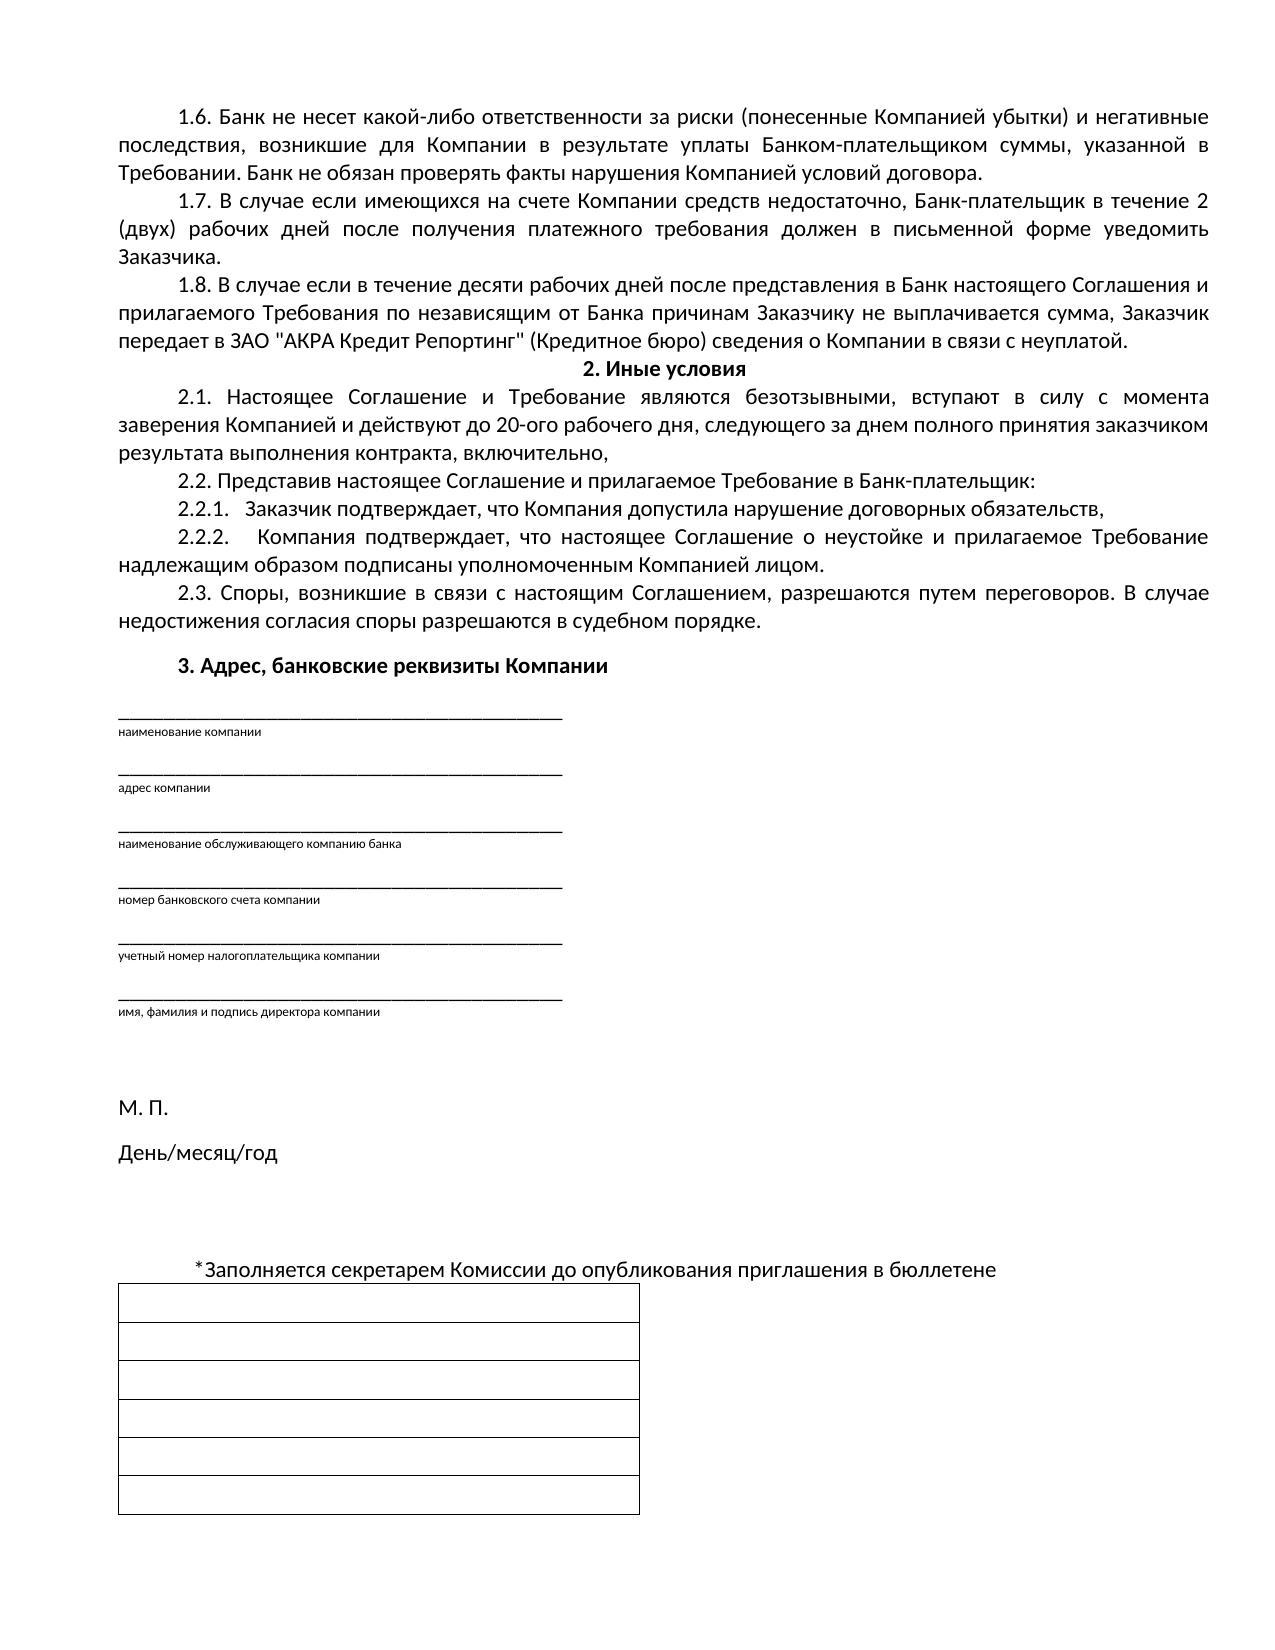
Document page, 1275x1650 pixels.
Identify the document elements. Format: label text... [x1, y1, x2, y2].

text 2.1. Настоящее Соглашение и Требование являются безотзывными, вступают в силу с момента заверения Компанией и действуют до 20-ого рабочего дня, следующего за днем полного принятия заказчиком результата выполнения контракта, включительно, [118, 382, 1211, 466]
text _______________________________________ [118, 808, 1211, 836]
text 2.2.1. Заказчик подтверждает, что Компания допустила нарушение договорных обязательств, [118, 494, 1211, 522]
text 2.2. Представив настоящее Соглашение и прилагаемое Требование в Банк-плательщик: [118, 466, 1211, 494]
text _______________________________________ [118, 864, 1211, 892]
text _______________________________________ [118, 696, 1211, 723]
text номер банковского счета компании [118, 892, 1211, 920]
text 1.7. В случае если имеющихся на счете Компании средств недостаточно, Банк-плательщик в течение 2 (двух) рабочих дней после получения платежного требования должен в письменной форме уведомить Заказчика. [118, 186, 1211, 270]
text наименование обслуживающего компанию банка [118, 836, 768, 864]
text _______________________________________ [118, 752, 1211, 779]
text 2. Иные условия [118, 354, 1211, 382]
text 3. Адрес, банковские реквизиты Компании [118, 651, 1211, 679]
text учетный номер налогоплательщика компании [118, 948, 1211, 976]
text 1.6. Банк не несет какой-либо ответственности за риски (понесенные Компанией убытки) и негативные последствия, возникшие для Компании в результате уплаты Банком-плательщиком суммы, указанной в Требовании. Банк не обязан проверять факты нарушения Компанией условий договора. [118, 102, 1211, 186]
text имя, фамилия и подпись директора компании [118, 1004, 768, 1032]
text _______________________________________ [118, 920, 1211, 948]
text _______________________________________ [118, 976, 1211, 1004]
text М. П. [118, 1093, 1211, 1121]
text День/месяц/год [118, 1138, 1211, 1166]
text 1.8. В случае если в течение десяти рабочих дней после представления в Банк настоящего Соглашения и прилагаемого Требования по независящим от Банка причинам Заказчику не выплачивается сумма, Заказчик передает в ЗАО "АКРА Кредит Репортинг" (Кредитное бюро) сведения о Компании в связи с неуплатой. [118, 270, 1211, 354]
text *Заполняется секретарем Комиссии до опубликования приглашения в бюллетене [118, 1255, 1211, 1283]
text 2.2.2. Компания подтверждает, что настоящее Соглашение о неустойке и прилагаемое Требование надлежащим образом подписаны уполномоченным Компанией лицом. [118, 522, 1211, 578]
text адрес компании [118, 779, 768, 808]
text 2.3. Споры, возникшие в связи с настоящим Соглашением, разрешаются путем переговоров. В случае недостижения согласия споры разрешаются в судебном порядке. [118, 578, 1211, 634]
text наименование компании [118, 723, 768, 752]
